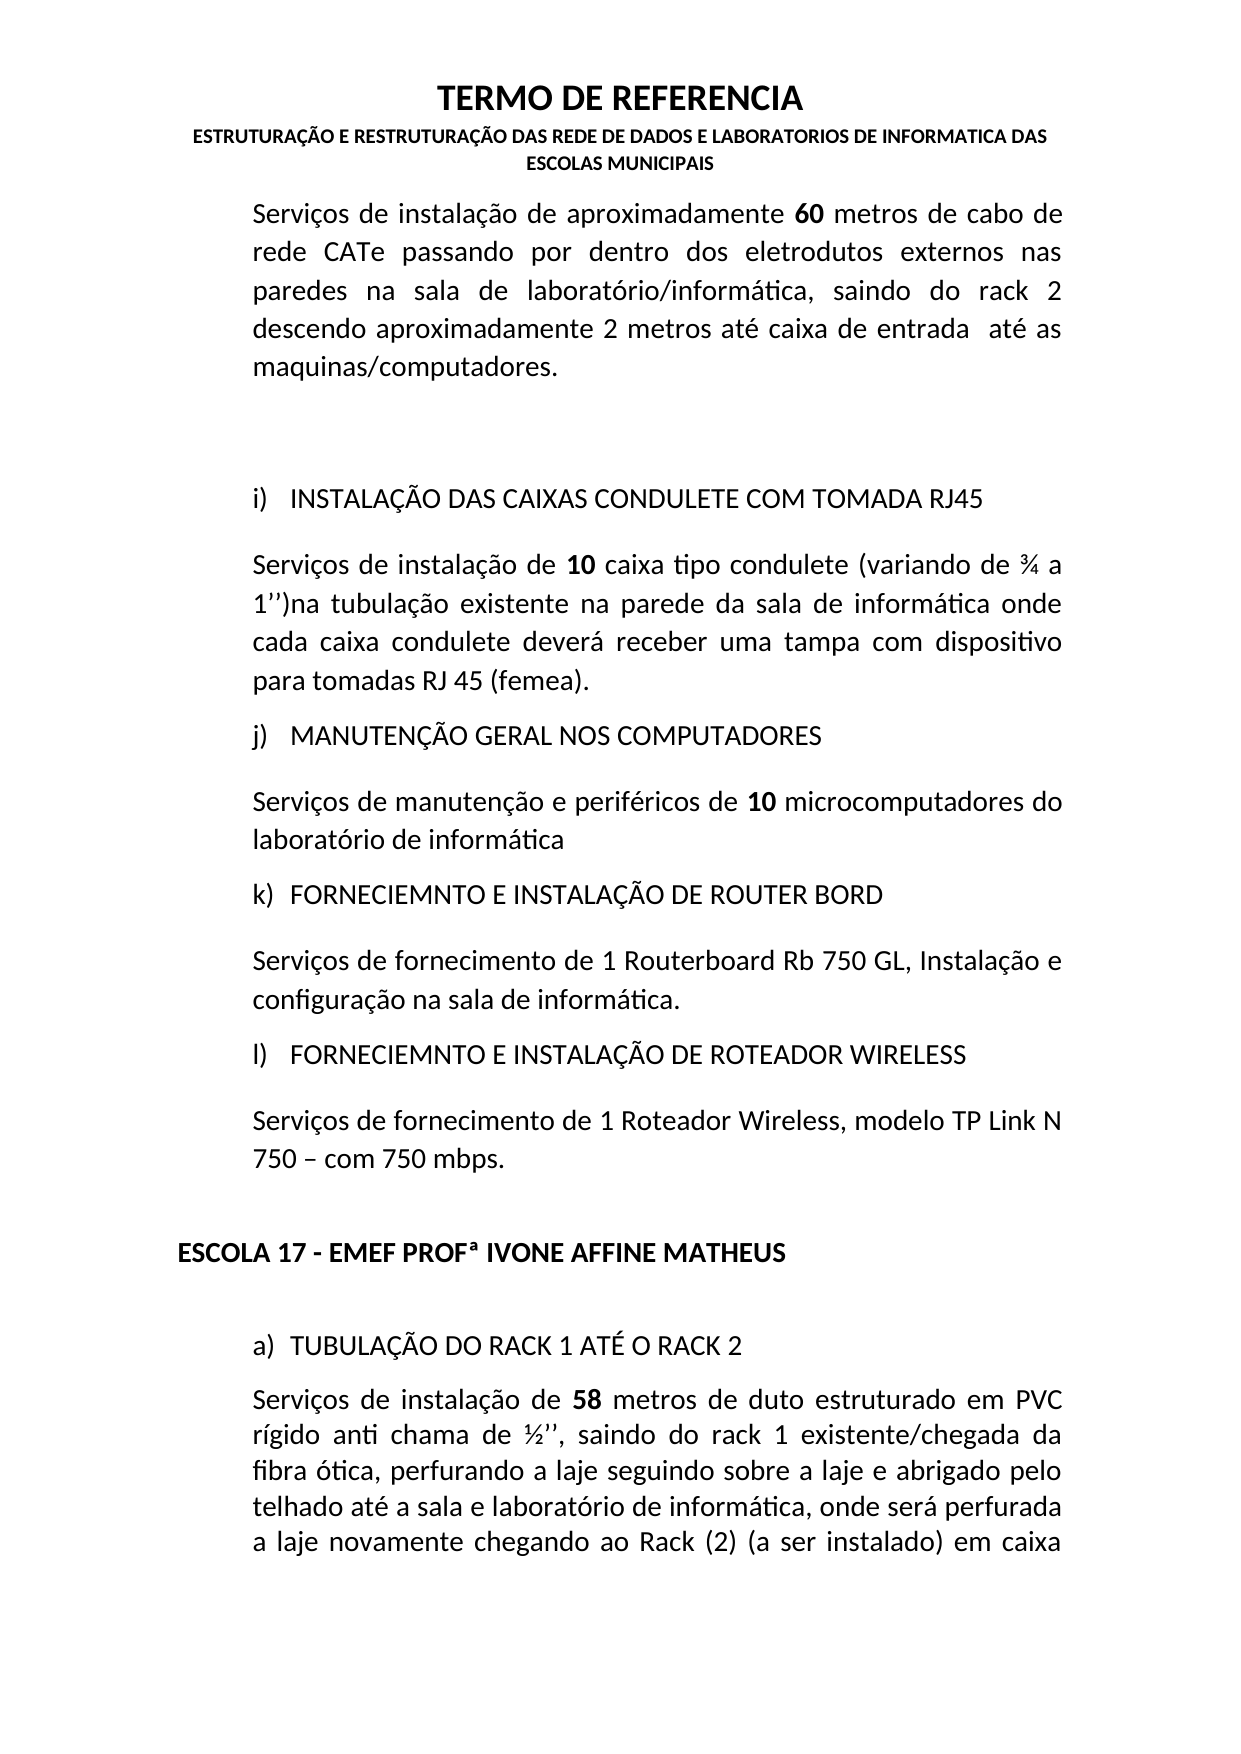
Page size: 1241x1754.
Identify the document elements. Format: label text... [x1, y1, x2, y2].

list MANUTENÇÃO GERAL NOS COMPUTADORES [252, 717, 1063, 752]
text Serviços de instalação de aproximadamente 60 metros de cabo de rede CATe passando por dentro dos eletrodutos externos nas paredes na sala de laboratório/informática, saindo do rack 2 descendo aproximadamente 2 metros até caixa de entrada até as maquinas/computadores. [252, 195, 1063, 384]
list INSTALAÇÃO DAS CAIXAS CONDULETE COM TOMADA RJ45 [252, 481, 1063, 516]
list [252, 1381, 1063, 1559]
list FORNECIEMNTO E INSTALAÇÃO DE ROUTER BORD [252, 876, 1063, 912]
text Serviços de fornecimento de 1 Routerboard Rb 750 GL, Instalação e configuração na sala de informática. [252, 942, 1063, 1016]
text ESCOLA 17 - EMEF PROFª IVONE AFFINE MATHEUS [177, 1234, 1063, 1269]
text Serviços de instalação de 10 caixa tipo condulete (variando de ¾ a 1’’)na tubulação existente na parede da sala de informática onde cada caixa condulete deverá receber uma tampa com dispositivo para tomadas RJ 45 (femea). [252, 546, 1063, 697]
text Serviços de manutenção e periféricos de 10 microcomputadores do laboratório de informática [252, 783, 1063, 857]
text Serviços de fornecimento de 1 Roteador Wireless, modelo TP Link N 750 – com 750 mbps. [252, 1102, 1063, 1176]
list TUBULAÇÃO DO RACK 1 ATÉ O RACK 2 [252, 1327, 1063, 1363]
list FORNECIEMNTO E INSTALAÇÃO DE ROTEADOR WIRELESS [252, 1036, 1063, 1071]
